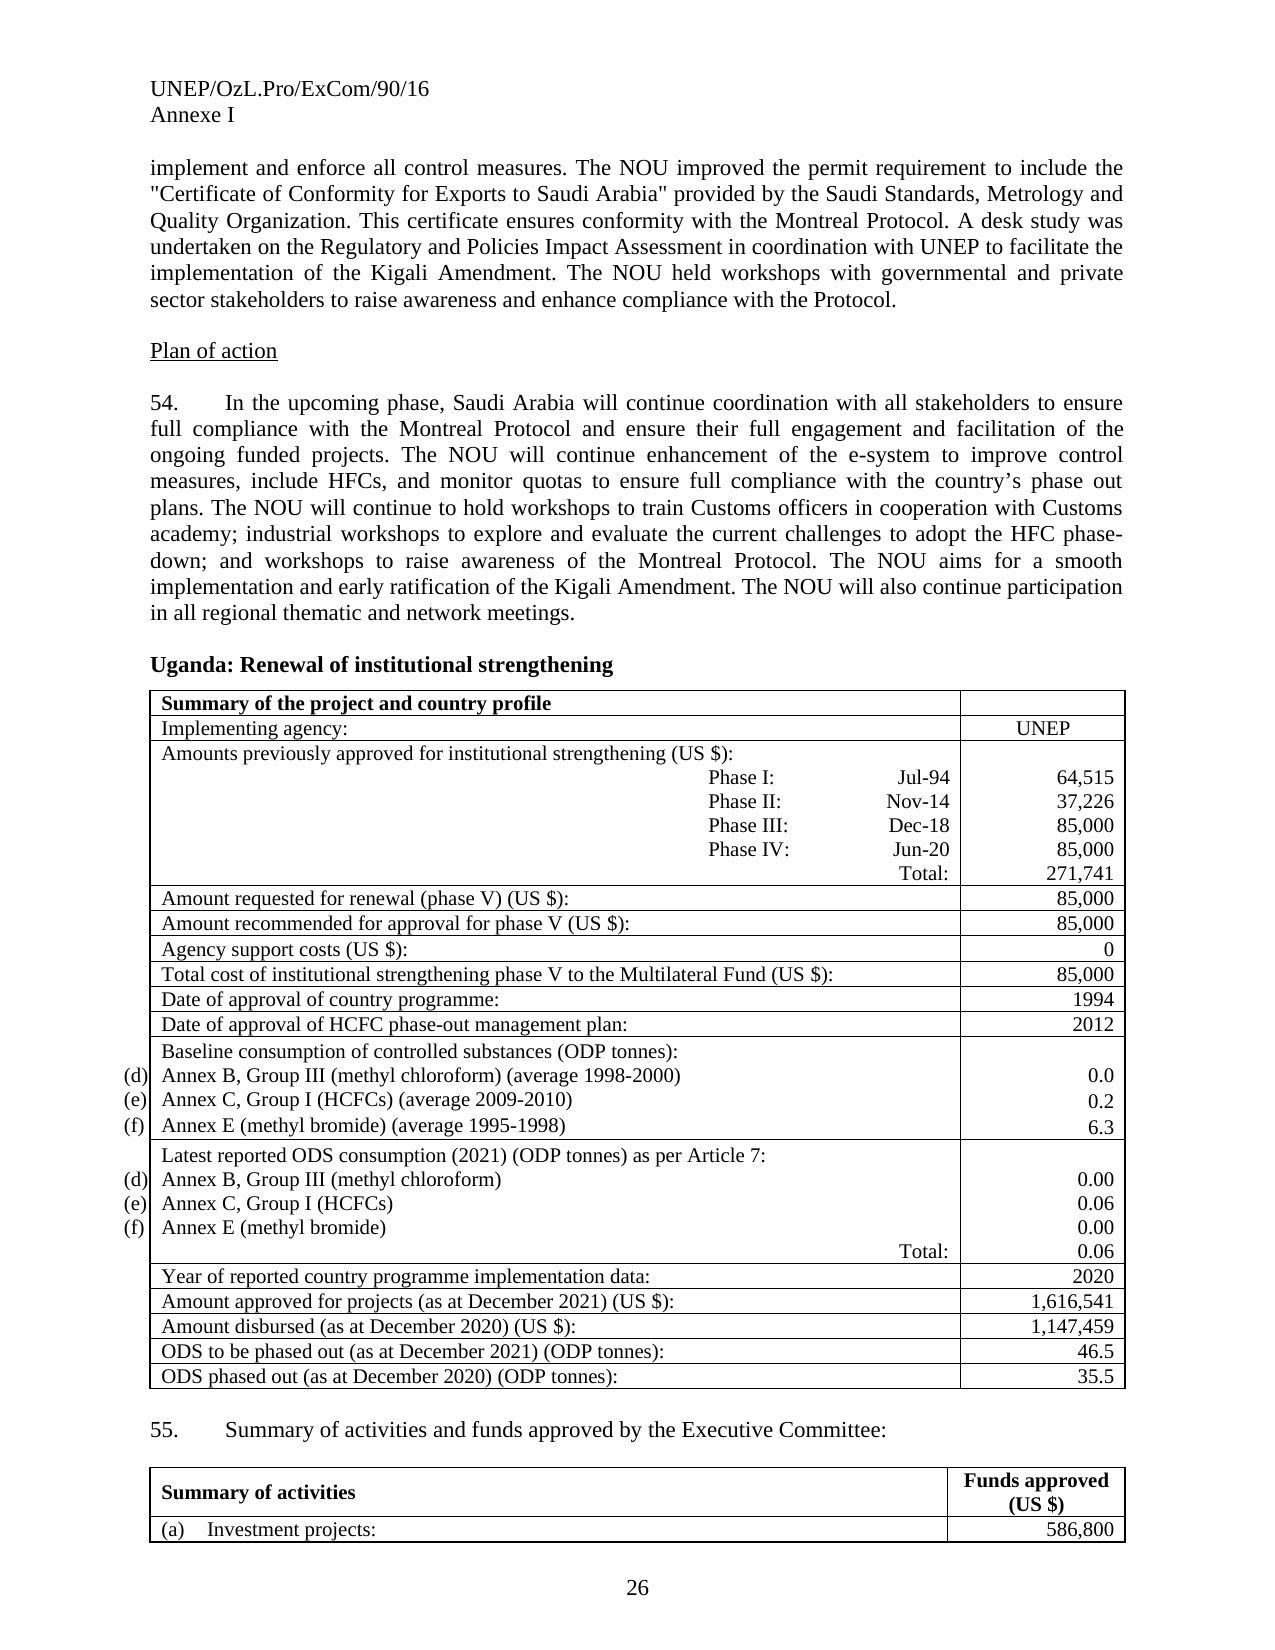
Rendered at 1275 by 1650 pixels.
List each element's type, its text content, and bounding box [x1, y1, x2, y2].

table_cell (e) Annex C, Group I (HCFCs) [151, 1191, 960, 1215]
text Uganda: Renewal of institutional strengthening [150, 651, 1125, 677]
table_cell UNEP [961, 716, 1124, 740]
list Plan of action [150, 337, 1125, 363]
table_cell 37,226 [961, 789, 1124, 813]
table_cell (f) Annex E (methyl bromide) (average 1995-1998) [151, 1113, 960, 1139]
table_cell Total: [151, 861, 960, 885]
table_cell [961, 1140, 1124, 1167]
table_cell (f) Annex E (methyl bromide) [151, 1215, 960, 1239]
table_cell ODS to be phased out (as at December 2021) (ODP tonnes): [151, 1339, 960, 1363]
subtitle In the upcoming phase, Saudi Arabia will continue coordination with all stakeholders to ensure full compliance with the Montreal Protocol and ensure their full engagement and facilitation of the ongoing funded projects. The NOU will continue enhancement of the e-system to improve control measures, include HFCs, and monitor quotas to ensure full compliance with the country’s phase out plans. The NOU will continue to hold workshops to train Customs officers in cooperation with Customs academy; industrial workshops to explore and evaluate the current challenges to adopt the HFC phase-down; and workshops to raise awareness of the Montreal Protocol. The NOU aims for a smooth implementation and early ratification of the Kigali Amendment. The NOU will also continue participation in all regional thematic and network meetings. [150, 388, 1125, 626]
table_header Summary of the project and country profile [151, 691, 960, 715]
table_cell 85,000 [961, 813, 1124, 837]
table_cell Baseline consumption of controlled substances (ODP tonnes): [151, 1037, 960, 1063]
table_cell 1,147,459 [961, 1314, 1124, 1338]
table_cell Phase III: [151, 813, 790, 837]
table_cell Total cost of institutional strengthening phase V to the Multilateral Fund (US $): [151, 962, 960, 986]
table_cell ODS phased out (as at December 2020) (ODP tonnes): [151, 1364, 960, 1388]
table_cell 0 [961, 936, 1124, 961]
table_cell 0.2 [961, 1087, 1124, 1113]
table_cell 1,616,541 [961, 1289, 1124, 1313]
table_cell 85,000 [961, 911, 1124, 935]
table_cell 85,000 [961, 962, 1124, 986]
table_cell 85,000 [961, 837, 1124, 861]
table_cell (d) Annex B, Group III (methyl chloroform) (average 1998-2000) [151, 1063, 960, 1087]
table_cell Amount disbursed (as at December 2020) (US $): [151, 1314, 960, 1338]
table_cell (d) Annex B, Group III (methyl chloroform) [151, 1167, 960, 1191]
table_cell Amount approved for projects (as at December 2021) (US $): [151, 1289, 960, 1313]
table_cell Phase IV: [151, 837, 790, 861]
table_cell Dec-18 [790, 813, 960, 837]
table_cell Amount recommended for approval for phase V (US $): [151, 911, 960, 935]
table_cell Latest reported ODS consumption (2021) (ODP tonnes) as per Article 7: [151, 1140, 960, 1167]
table_cell 0.0 [961, 1063, 1124, 1087]
table_cell 271,741 [961, 861, 1124, 885]
table_cell Investment projects: [207, 1517, 947, 1541]
table_header [961, 691, 1124, 715]
table_cell 46.5 [961, 1339, 1124, 1363]
table_header Funds approved (US $) [948, 1468, 1124, 1516]
table_cell Total: [151, 1239, 960, 1263]
table_cell 2012 [961, 1012, 1124, 1036]
table_cell Phase II: [151, 789, 790, 813]
table_cell Amount requested for renewal (phase V) (US $): [151, 886, 960, 910]
table_cell 6.3 [961, 1113, 1124, 1139]
table_cell Jul-94 [790, 765, 960, 789]
table_cell Implementing agency: [151, 716, 960, 740]
subtitle Summary of activities and funds approved by the Executive Committee: [150, 1416, 1125, 1442]
table_cell [961, 741, 1124, 765]
table_cell 0.06 [961, 1239, 1124, 1263]
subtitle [150, 154, 1125, 312]
table_cell Date of approval of country programme: [151, 987, 960, 1011]
table_cell (a) [151, 1517, 207, 1541]
table_cell 1994 [961, 987, 1124, 1011]
table_cell Date of approval of HCFC phase-out management plan: [151, 1012, 960, 1036]
table_cell 0.00 [961, 1167, 1124, 1191]
table_cell Phase I: [151, 765, 790, 789]
table_cell Jun-20 [790, 837, 960, 861]
table_cell 0.00 [961, 1215, 1124, 1239]
table_cell [961, 1037, 1124, 1063]
table_cell Amounts previously approved for institutional strengthening (US $): [151, 741, 960, 765]
table_cell 35.5 [961, 1364, 1124, 1388]
table_cell (e) Annex C, Group I (HCFCs) (average 2009-2010) [151, 1087, 960, 1113]
table_cell Year of reported country programme implementation data: [151, 1264, 960, 1288]
table_cell 85,000 [961, 886, 1124, 910]
table_cell 0.06 [961, 1191, 1124, 1215]
table_cell Agency support costs (US $): [151, 936, 960, 961]
table_cell 586,800 [948, 1517, 1124, 1541]
table_header Summary of activities [151, 1468, 947, 1516]
table_cell Nov-14 [790, 789, 960, 813]
table_cell 64,515 [961, 765, 1124, 789]
table_cell 2020 [961, 1264, 1124, 1288]
